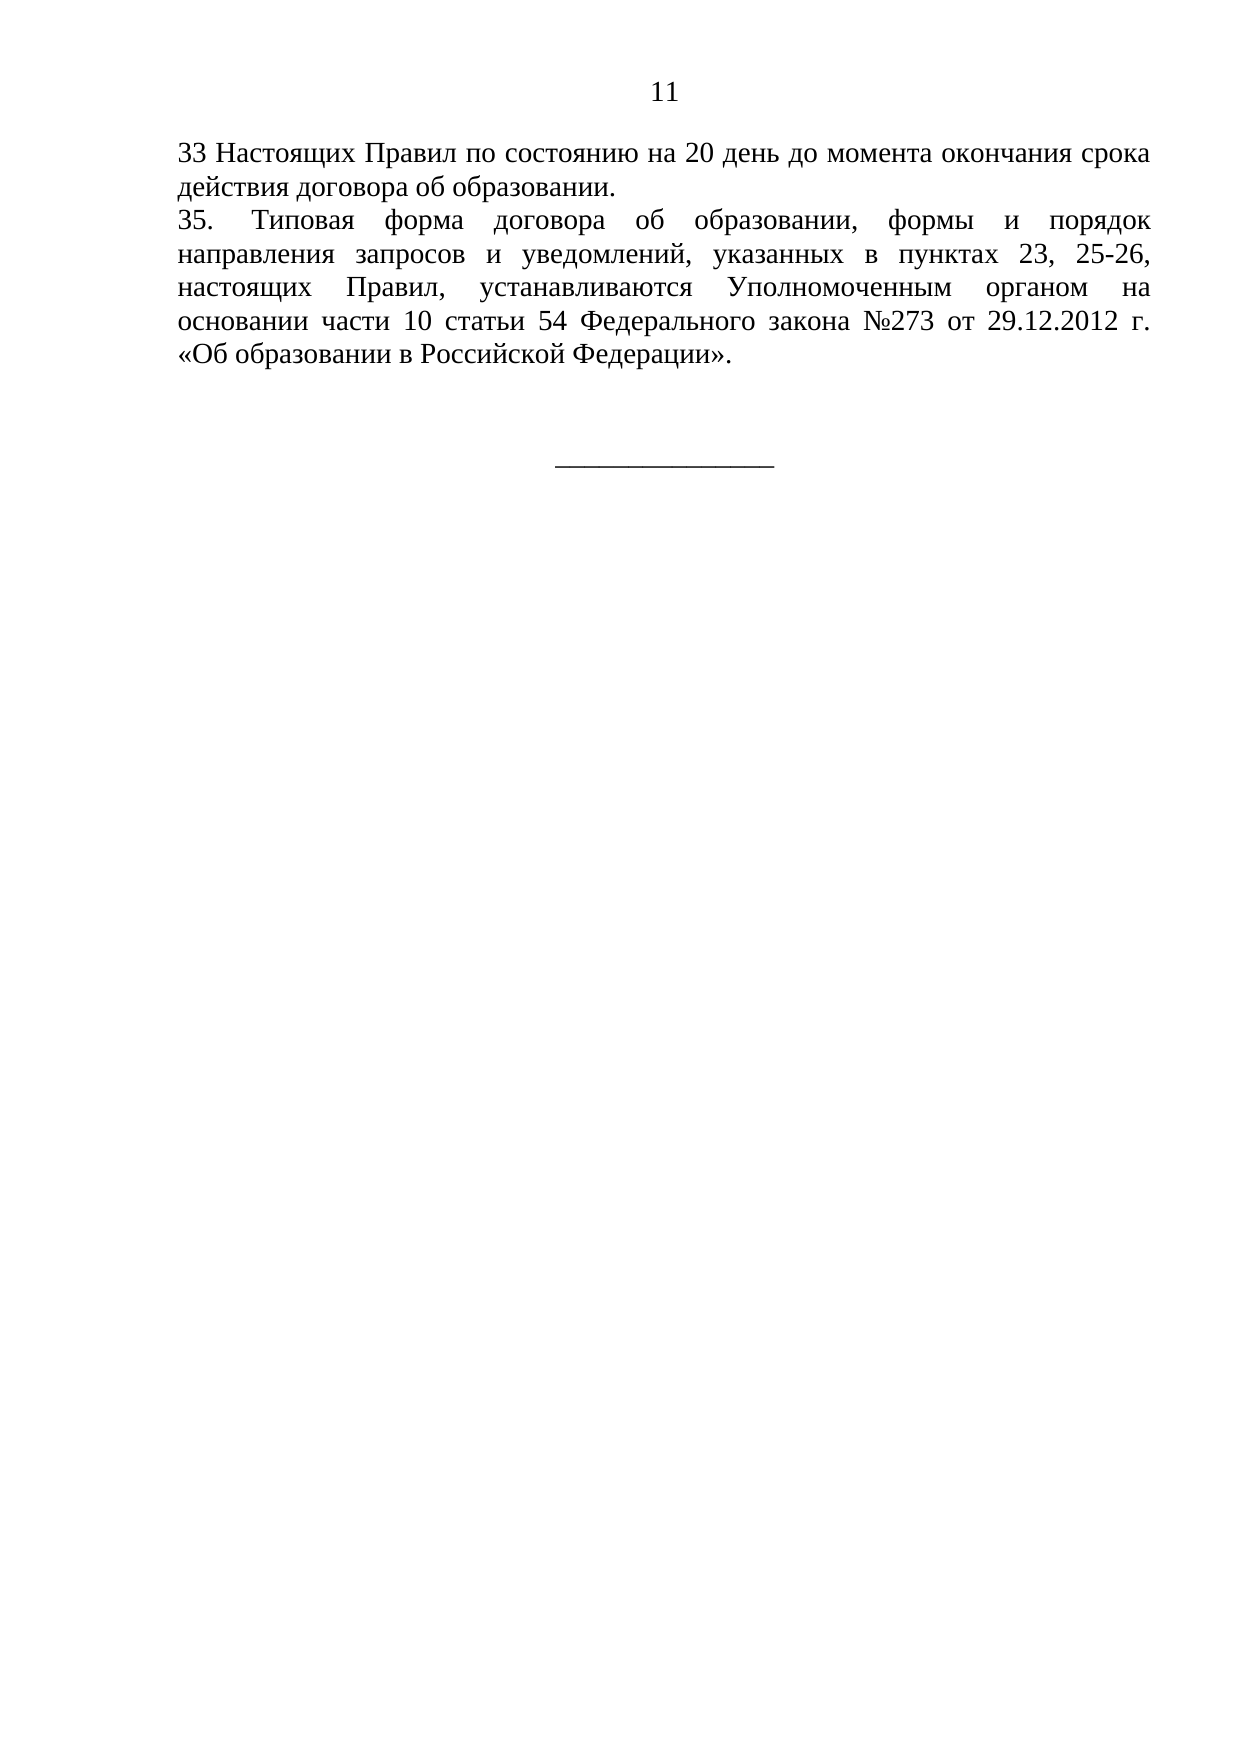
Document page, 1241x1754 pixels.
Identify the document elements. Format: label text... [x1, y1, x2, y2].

list Типовая форма договора об образовании, формы и порядок направления запросов и уведомлений, указанных в пунктах 23, 25-26, настоящих Правил, устанавливаются Уполномоченным органом на основании части 10 статьи 54 Федерального закона №273 от 29.12.2012 г. «Об образовании в Российской Федерации». [177, 202, 1152, 370]
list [177, 135, 1152, 202]
text _______________ [177, 437, 1152, 471]
